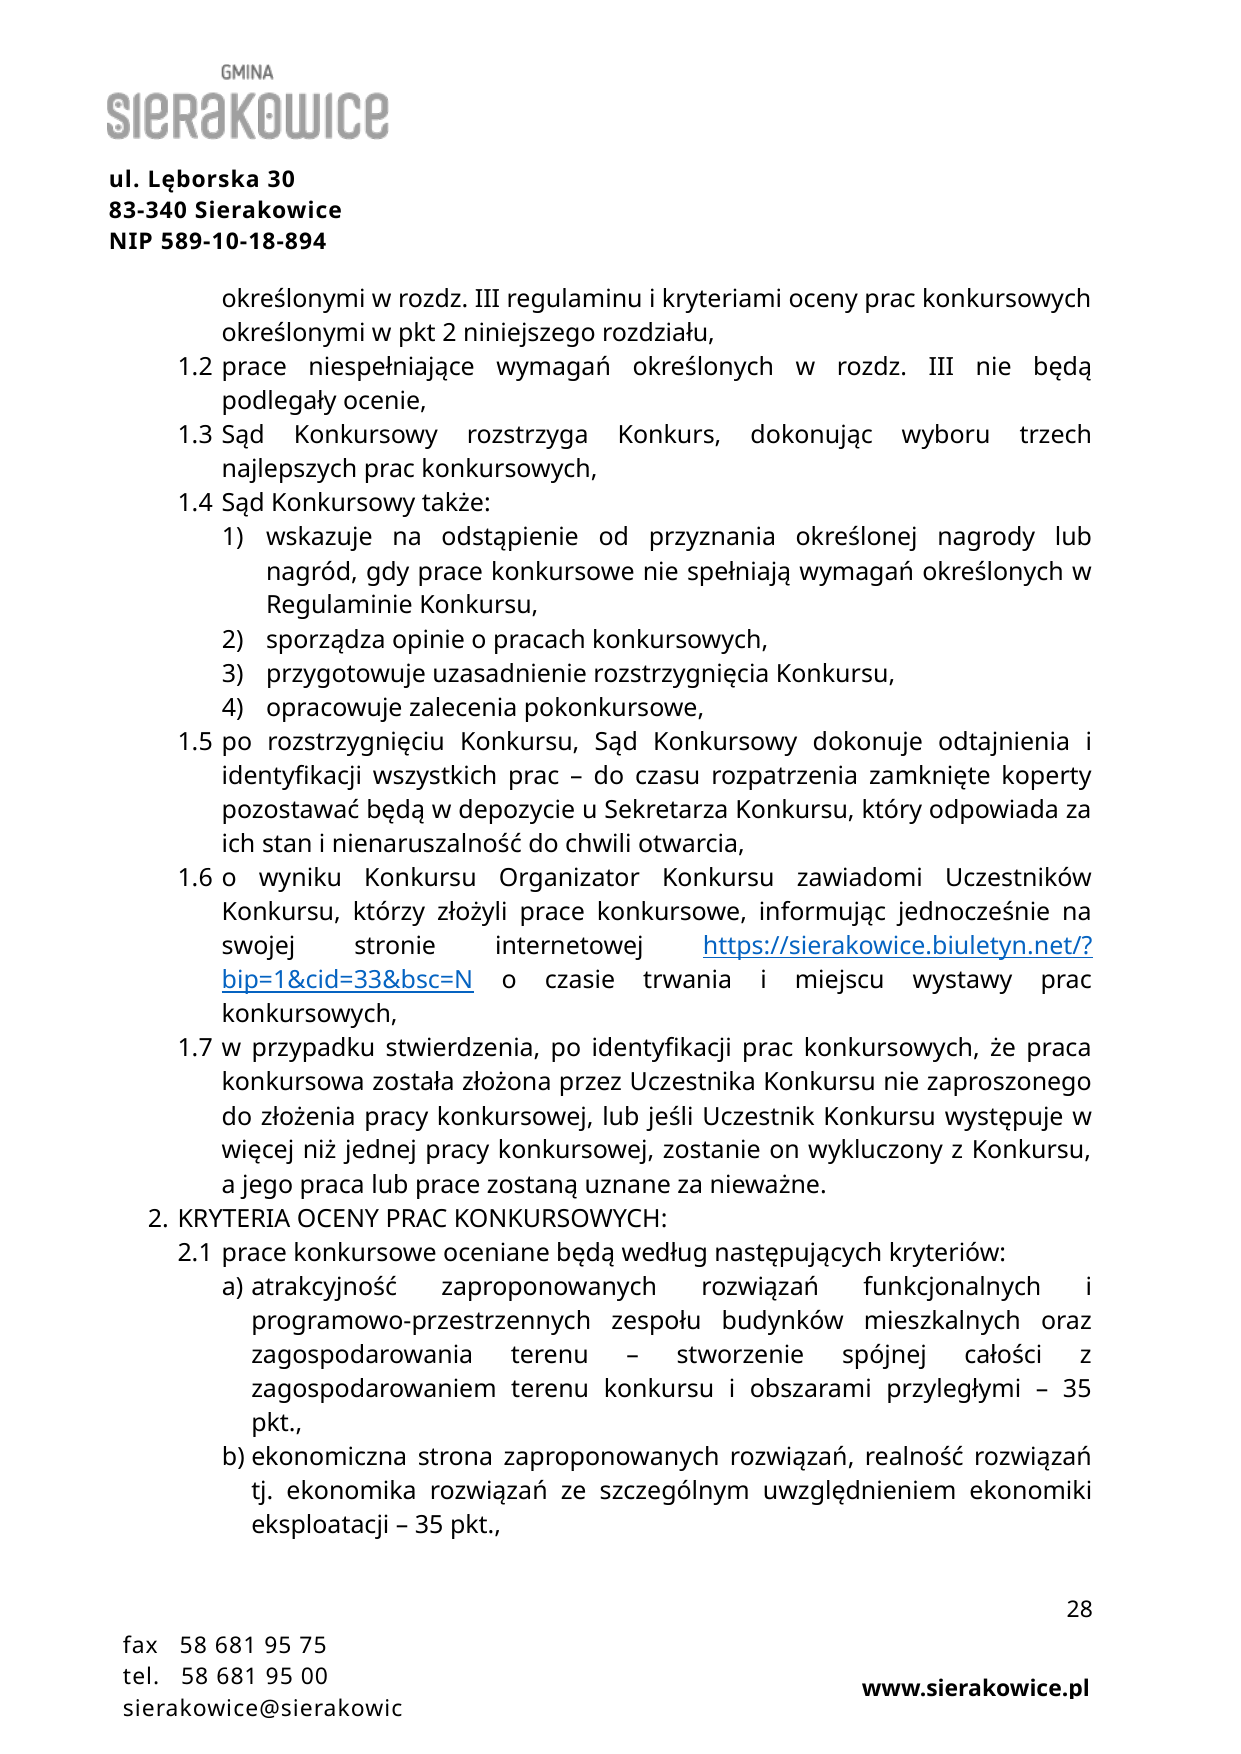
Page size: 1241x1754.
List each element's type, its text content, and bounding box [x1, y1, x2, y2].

picture [107, 64, 389, 140]
list Sąd Konkursowy rozstrzyga Konkurs, dokonując wyboru trzech najlepszych prac konkursowych, [177, 417, 1093, 485]
list sporządza opinie o pracach konkursowych, [222, 621, 1093, 655]
list wskazuje na odstąpienie od przyznania określonej nagrody lub nagród, gdy prace konkursowe nie spełniają wymagań określonych w Regulaminie Konkursu, [222, 519, 1093, 621]
list o wyniku Konkursu Organizator Konkursu zawiadomi Uczestników Konkursu, którzy złożyli prace konkursowe, informując jednocześnie na swojej stronie internetowej https://sierakowice.biuletyn.net/?bip=1&cid=33&bsc=N o czasie trwania i miejscu wystawy prac konkursowych, [177, 860, 1093, 1030]
list opracowuje zalecenia pokonkursowe, [222, 689, 1093, 723]
list ekonomiczna strona zaproponowanych rozwiązań, realność rozwiązań tj. ekonomika rozwiązań ze szczególnym uwzględnieniem ekonomiki eksploatacji – 35 pkt., [222, 1439, 1093, 1541]
list atrakcyjność zaproponowanych rozwiązań funkcjonalnych i programowo-przestrzennych zespołu budynków mieszkalnych oraz zagospodarowania terenu – stworzenie spójnej całości z zagospodarowaniem terenu konkursu i obszarami przyległymi – 35 pkt., [222, 1268, 1093, 1439]
list KRYTERIA OCENY PRAC KONKURSOWYCH: [148, 1200, 1093, 1234]
list prace konkursowe oceniane będą według następujących kryteriów: [177, 1234, 1093, 1268]
list przygotowuje uzasadnienie rozstrzygnięcia Konkursu, [222, 655, 1093, 689]
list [177, 281, 1093, 349]
list prace niespełniające wymagań określonych w rozdz. III nie będą podlegały ocenie, [177, 349, 1093, 417]
list w przypadku stwierdzenia, po identyfikacji prac konkursowych, że praca konkursowa została złożona przez Uczestnika Konkursu nie zaproszonego do złożenia pracy konkursowej, lub jeśli Uczestnik Konkursu występuje w więcej niż jednej pracy konkursowej, zostanie on wykluczony z Konkursu, a jego praca lub prace zostaną uznane za nieważne. [177, 1030, 1093, 1200]
list po rozstrzygnięciu Konkursu, Sąd Konkursowy dokonuje odtajnienia i identyfikacji wszystkich prac – do czasu rozpatrzenia zamknięte koperty pozostawać będą w depozycie u Sekretarza Konkursu, który odpowiada za ich stan i nienaruszalność do chwili otwarcia, [177, 723, 1093, 860]
list Sąd Konkursowy także: [177, 485, 1093, 519]
